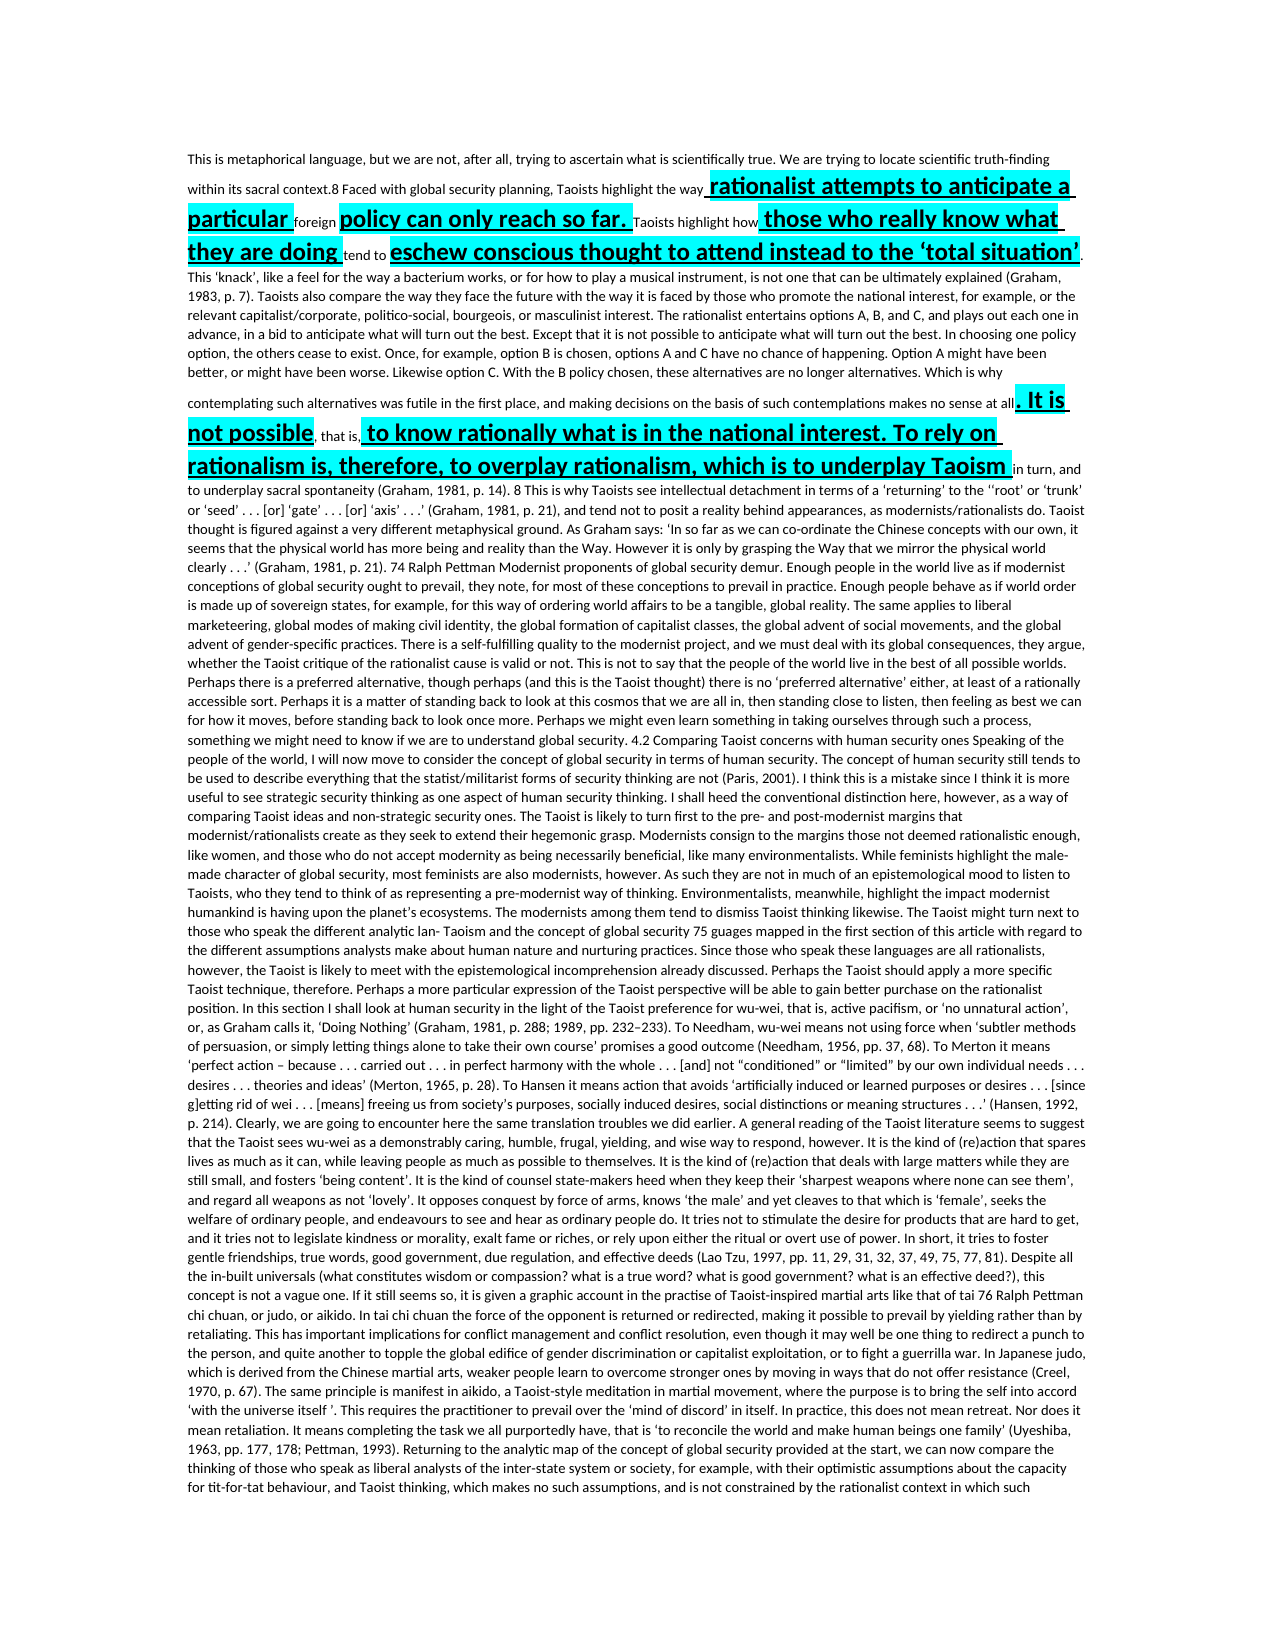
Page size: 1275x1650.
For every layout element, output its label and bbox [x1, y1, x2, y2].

text [187, 150, 1087, 1496]
